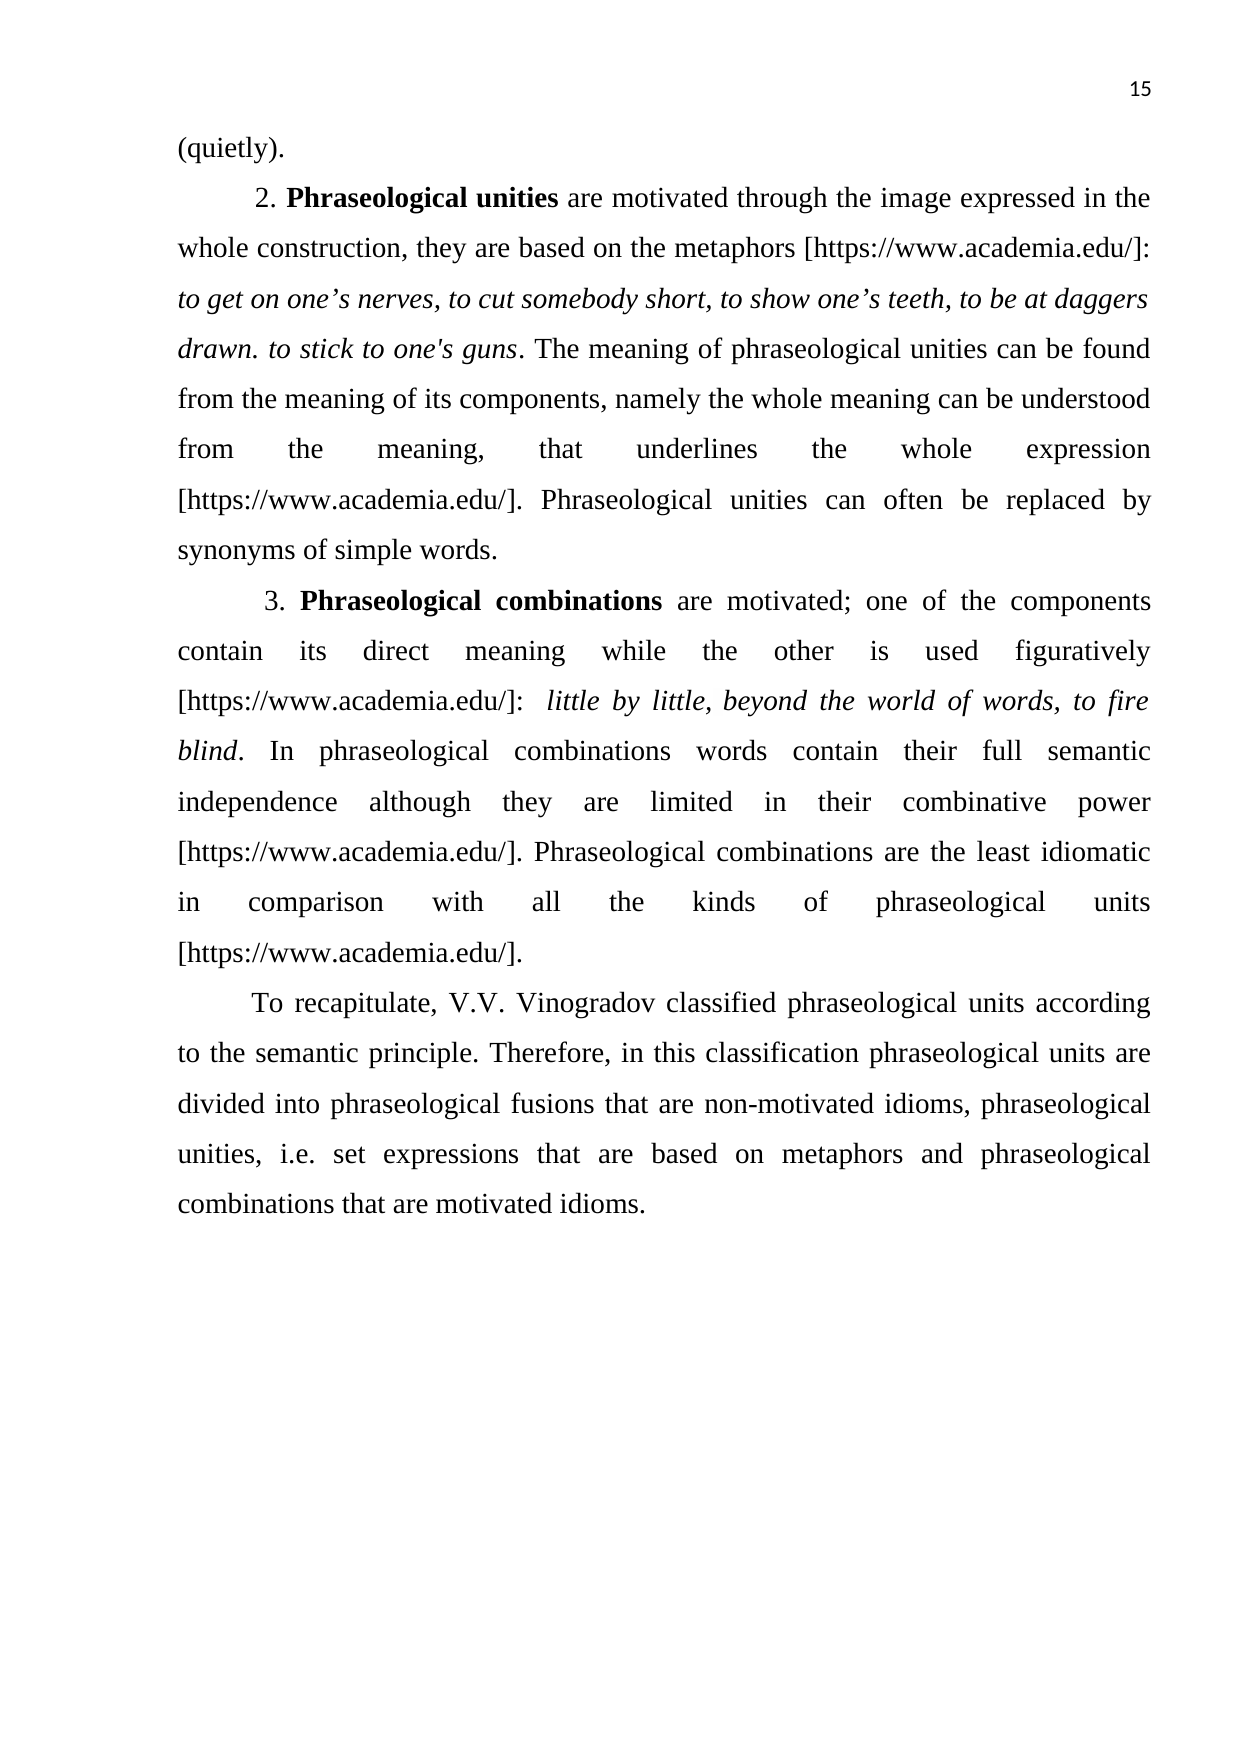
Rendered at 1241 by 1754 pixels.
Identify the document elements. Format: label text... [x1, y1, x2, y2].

text 2. Phraseological unities are motivated through the image expressed in the whole construction, they are based on the metaphors [https://www.academia.edu/]: to get on one’s nerves, to cut somebody short, to show one’s teeth, to be at daggers drawn. to stick to one's guns. The meaning of phraseological unities can be found from the meaning of its components, namely the whole meaning can be understood from the meaning, that underlines the whole expression [https://www.academia.edu/]. Phraseological unities can often be replaced by synonyms of simple words. [177, 180, 1152, 566]
text 3. Phraseological combinations are motivated; one of the components contain its direct meaning while the other is used figuratively [https://www.academia.edu/]: little by little, beyond the world of words, to fire blind. In phraseological combinations words contain their full semantic independence although they are limited in their combinative power [https://www.academia.edu/]. Phraseological combinations are the least idiomatic in comparison with all the kinds of phraseological units [https://www.academia.edu/]. [177, 583, 1152, 968]
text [177, 130, 1152, 163]
text To recapitulate, V.V. Vinogradov classified phraseological units according to the semantic principle. Therefore, in this classification phraseological units are divided into phraseological fusions that are non-motivated idioms, phraseological unities, i.e. set expressions that are based on metaphors and phraseological combinations that are motivated idioms. [177, 985, 1152, 1220]
